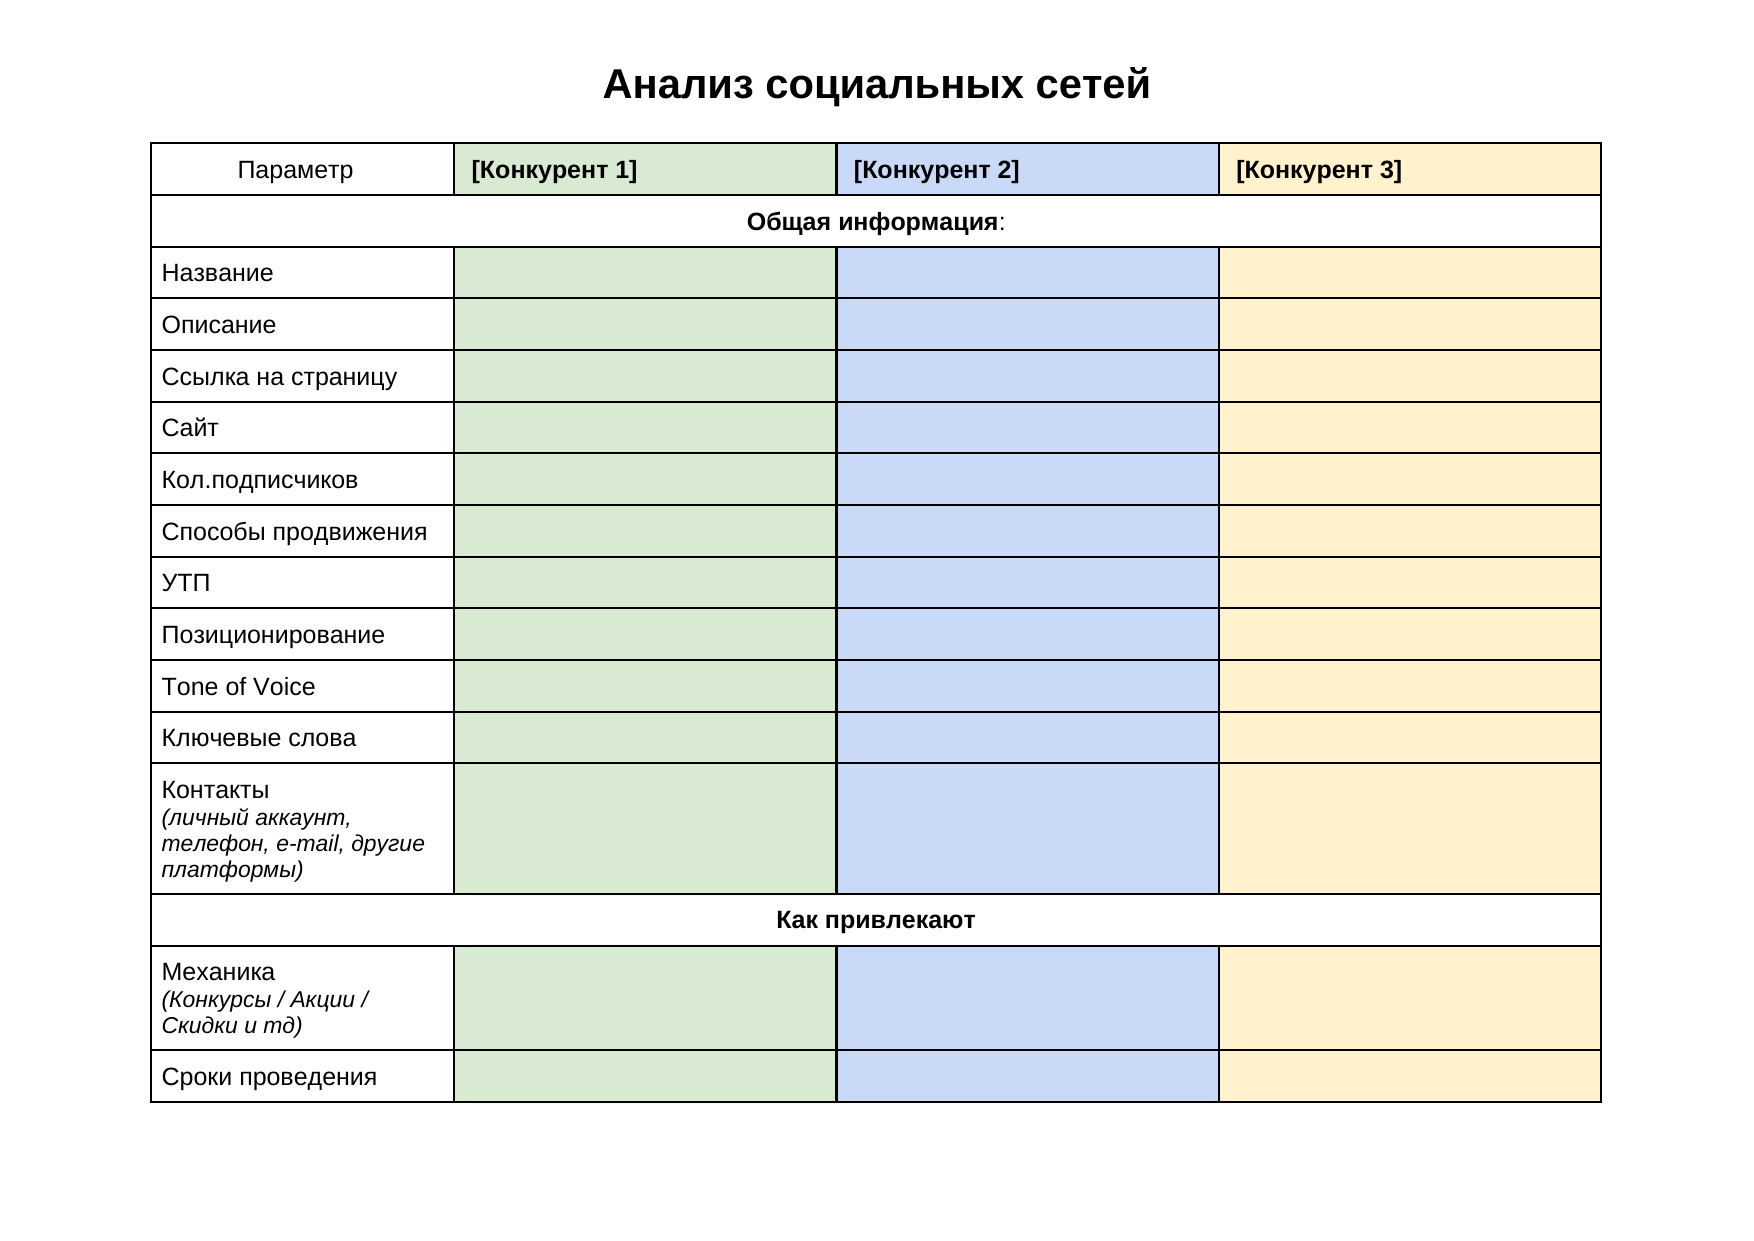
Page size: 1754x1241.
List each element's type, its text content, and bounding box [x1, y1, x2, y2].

table_cell Механика (Конкурсы / Акции / Скидки и тд) [152, 947, 453, 1049]
table_cell Контакты (личный аккаунт, телефон, e-mail, другие платформы) [152, 764, 453, 893]
table_cell [1220, 558, 1600, 607]
table_cell Общая информация: [152, 196, 1600, 246]
table_cell [838, 558, 1218, 607]
table_header [Конкурент 1] [455, 144, 835, 194]
table_cell [838, 609, 1218, 659]
table_cell [838, 1051, 1218, 1101]
table_cell [838, 713, 1218, 762]
table_cell [455, 1051, 835, 1101]
table_cell [455, 454, 835, 504]
table_cell Сроки проведения [152, 1051, 453, 1101]
table_cell [838, 661, 1218, 711]
table_cell [455, 506, 835, 556]
table_cell Как привлекают [152, 895, 1600, 945]
table_cell Сайт [152, 403, 453, 452]
table_cell [838, 454, 1218, 504]
table_cell [1220, 764, 1600, 893]
table_cell [1220, 454, 1600, 504]
table_cell Описание [152, 299, 453, 349]
table_cell [455, 947, 835, 1049]
table_cell [1220, 947, 1600, 1049]
table_cell [838, 947, 1218, 1049]
table_header [Конкурент 3] [1220, 144, 1600, 194]
table_header Параметр [152, 144, 453, 194]
table_cell Кол.подписчиков [152, 454, 453, 504]
table_cell Название [152, 248, 453, 297]
text Анализ социальных сетей [150, 60, 1604, 108]
table_cell УТП [152, 558, 453, 607]
table_cell [838, 299, 1218, 349]
table_cell Tone of Voice [152, 661, 453, 711]
table_cell [455, 248, 835, 297]
table_cell Позиционирование [152, 609, 453, 659]
table_header [Конкурент 2] [838, 144, 1218, 194]
table_cell [838, 764, 1218, 893]
table_cell [1220, 299, 1600, 349]
table_cell [1220, 661, 1600, 711]
table_cell [838, 506, 1218, 556]
table_cell [455, 609, 835, 659]
table_cell Способы продвижения [152, 506, 453, 556]
table_cell [455, 558, 835, 607]
table_cell [1220, 403, 1600, 452]
table_cell Ссылка на страницу [152, 351, 453, 401]
table_cell [838, 248, 1218, 297]
table_cell [838, 351, 1218, 401]
table_cell [1220, 713, 1600, 762]
table_cell [1220, 609, 1600, 659]
table_cell [1220, 248, 1600, 297]
table_cell [1220, 1051, 1600, 1101]
table_cell [455, 403, 835, 452]
table_cell [455, 661, 835, 711]
table_cell Ключевые слова [152, 713, 453, 762]
table_cell [838, 403, 1218, 452]
table_cell [455, 299, 835, 349]
table_cell [455, 351, 835, 401]
table_cell [455, 764, 835, 893]
table_cell [1220, 351, 1600, 401]
table_cell [1220, 506, 1600, 556]
table_cell [455, 713, 835, 762]
